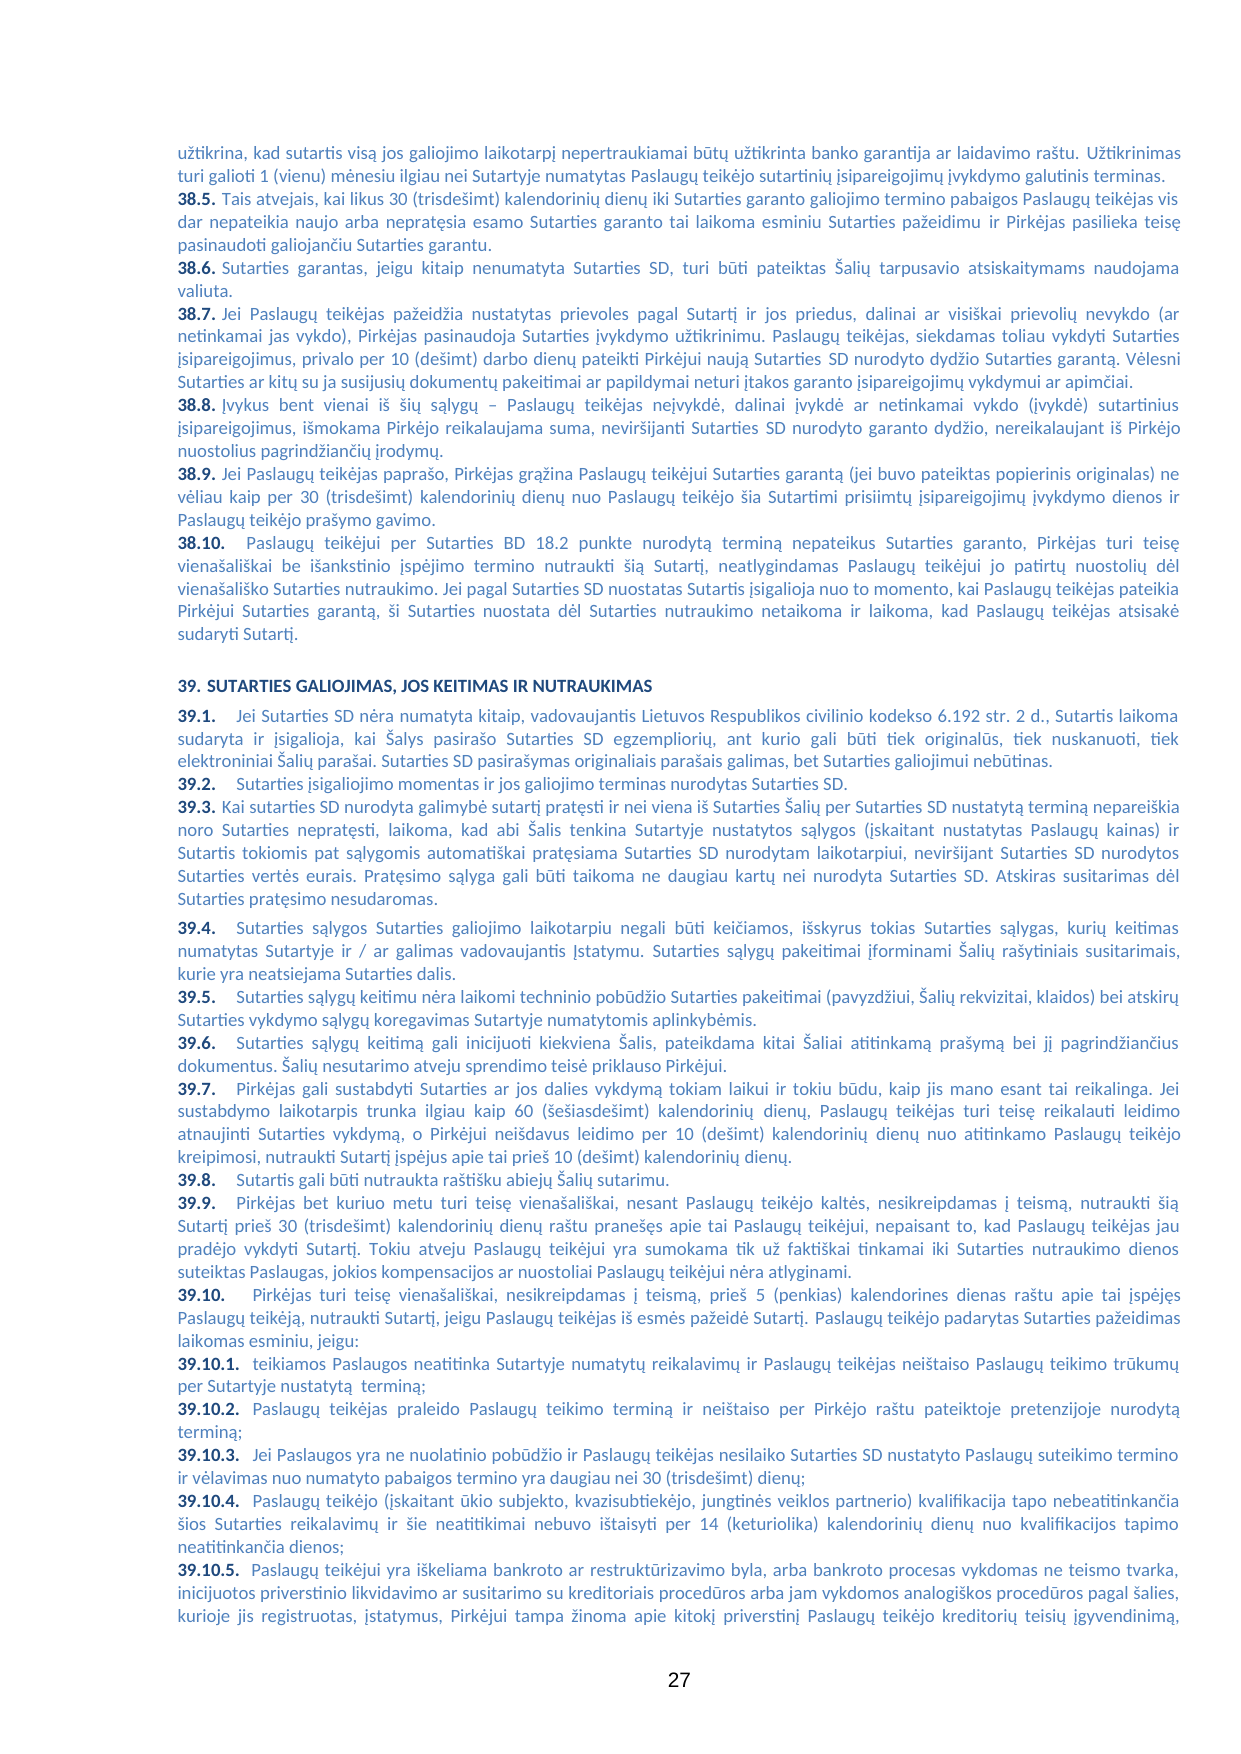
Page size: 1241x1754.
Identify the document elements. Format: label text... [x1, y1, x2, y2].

list Pirkėjas bet kuriuo metu turi teisę vienašališkai, nesant Paslaugų teikėjo kaltės, nesikreipdamas į teismą, nutraukti šią Sutartį prieš 30 (trisdešimt) kalendorinių dienų raštu pranešęs apie tai Paslaugų teikėjui, nepaisant to, kad Paslaugų teikėjas jau pradėjo vykdyti Sutartį. Tokiu atveju Paslaugų teikėjui yra sumokama tik už faktiškai tinkamai iki Sutarties nutraukimo dienos suteiktas Paslaugas, jokios kompensacijos ar nuostoliai Paslaugų teikėjui nėra atlyginami. [177, 1191, 1181, 1283]
list SUTARTIES GALIOJIMAS, JOS KEITIMAS IR NUTRAUKIMAS [177, 674, 1181, 697]
list Sutarties sąlygų keitimu nėra laikomi techninio pobūdžio Sutarties pakeitimai (pavyzdžiui, Šalių rekvizitai, klaidos) bei atskirų Sutarties vykdymo sąlygų koregavimas Sutartyje numatytomis aplinkybėmis. [177, 985, 1181, 1031]
list Sutarties garantas, jeigu kitaip nenumatyta Sutarties SD, turi būti pateiktas Šalių tarpusavio atsiskaitymams naudojama valiuta. [177, 256, 1181, 302]
list Paslaugų teikėjo (įskaitant ūkio subjekto, kvazisubtiekėjo, jungtinės veiklos partnerio) kvalifikacija tapo nebeatitinkančia šios Sutarties reikalavimų ir šie neatitikimai nebuvo ištaisyti per 14 (keturiolika) kalendorinių dienų nuo kvalifikacijos tapimo neatitinkančia dienos; [177, 1489, 1181, 1558]
list teikiamos Paslaugos neatitinka Sutartyje numatytų reikalavimų ir Paslaugų teikėjas neištaiso Paslaugų teikimo trūkumų per Sutartyje nustatytą terminą; [177, 1352, 1181, 1397]
list Tais atvejais, kai likus 30 (trisdešimt) kalendorinių dienų iki Sutarties garanto galiojimo termino pabaigos Paslaugų teikėjas vis dar nepateikia naujo arba nepratęsia esamo Sutarties garanto tai laikoma esminiu Sutarties pažeidimu ir Pirkėjas pasilieka teisę pasinaudoti galiojančiu Sutarties garantu. [177, 187, 1181, 256]
list Paslaugų teikėjas praleido Paslaugų teikimo terminą ir neištaiso per Pirkėjo raštu pateiktoje pretenzijoje nurodytą terminą; [177, 1397, 1181, 1443]
list Sutarties sąlygų keitimą gali inicijuoti kiekviena Šalis, pateikdama kitai Šaliai atitinkamą prašymą bei jį pagrindžiančius dokumentus. Šalių nesutarimo atveju sprendimo teisė priklauso Pirkėjui. [177, 1031, 1181, 1077]
list Pirkėjas gali sustabdyti Sutarties ar jos dalies vykdymą tokiam laikui ir tokiu būdu, kaip jis mano esant tai reikalinga. Jei sustabdymo laikotarpis trunka ilgiau kaip 60 (šešiasdešimt) kalendorinių dienų, Paslaugų teikėjas turi teisę reikalauti leidimo atnaujinti Sutarties vykdymą, o Pirkėjui neišdavus leidimo per 10 (dešimt) kalendorinių dienų nuo atitinkamo Paslaugų teikėjo kreipimosi, nutraukti Sutartį įspėjus apie tai prieš 10 (dešimt) kalendorinių dienų. [177, 1077, 1181, 1168]
list Jei Paslaugų teikėjas paprašo, Pirkėjas grąžina Paslaugų teikėjui Sutarties garantą (jei buvo pateiktas popierinis originalas) ne vėliau kaip per 30 (trisdešimt) kalendorinių dienų nuo Paslaugų teikėjo šia Sutartimi prisiimtų įsipareigojimų įvykdymo dienos ir Paslaugų teikėjo prašymo gavimo. [177, 462, 1181, 531]
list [177, 141, 1181, 187]
list Jei Sutarties SD nėra numatyta kitaip, vadovaujantis Lietuvos Respublikos civilinio kodekso 6.192 str. 2 d., Sutartis laikoma sudaryta ir įsigalioja, kai Šalys pasirašo Sutarties SD egzempliorių, ant kurio gali būti tiek originalūs, tiek nuskanuoti, tiek elektroniniai Šalių parašai. Sutarties SD pasirašymas originaliais parašais galimas, bet Sutarties galiojimui nebūtinas. [177, 704, 1181, 772]
list Paslaugų teikėjui per Sutarties BD 18.2 punkte nurodytą terminą nepateikus Sutarties garanto, Pirkėjas turi teisę vienašališkai be išankstinio įspėjimo termino nutraukti šią Sutartį, neatlygindamas Paslaugų teikėjui jo patirtų nuostolių dėl vienašališko Sutarties nutraukimo. Jei pagal Sutarties SD nuostatas Sutartis įsigalioja nuo to momento, kai Paslaugų teikėjas pateikia Pirkėjui Sutarties garantą, ši Sutarties nuostata dėl Sutarties nutraukimo netaikoma ir laikoma, kad Paslaugų teikėjas atsisakė sudaryti Sutartį. [177, 531, 1181, 645]
list Jei Paslaugos yra ne nuolatinio pobūdžio ir Paslaugų teikėjas nesilaiko Sutarties SD nustatyto Paslaugų suteikimo termino ir vėlavimas nuo numatyto pabaigos termino yra daugiau nei 30 (trisdešimt) dienų; [177, 1443, 1181, 1489]
list Jei Paslaugų teikėjas pažeidžia nustatytas prievoles pagal Sutartį ir jos priedus, dalinai ar visiškai prievolių nevykdo (ar netinkamai jas vykdo), Pirkėjas pasinaudoja Sutarties įvykdymo užtikrinimu. Paslaugų teikėjas, siekdamas toliau vykdyti Sutarties įsipareigojimus, privalo per 10 (dešimt) darbo dienų pateikti Pirkėjui naują Sutarties SD nurodyto dydžio Sutarties garantą. Vėlesni Sutarties ar kitų su ja susijusių dokumentų pakeitimai ar papildymai neturi įtakos garanto įsipareigojimų vykdymui ar apimčiai. [177, 302, 1181, 393]
list Sutarties sąlygos Sutarties galiojimo laikotarpiu negali būti keičiamos, išskyrus tokias Sutarties sąlygas, kurių keitimas numatytas Sutartyje ir / ar galimas vadovaujantis Įstatymu. Sutarties sąlygų pakeitimai įforminami Šalių rašytiniais susitarimais, kurie yra neatsiejama Sutarties dalis. [177, 916, 1181, 985]
list Kai sutarties SD nurodyta galimybė sutartį pratęsti ir nei viena iš Sutarties Šalių per Sutarties SD nustatytą terminą nepareiškia noro Sutarties nepratęsti, laikoma, kad abi Šalis tenkina Sutartyje nustatytos sąlygos (įskaitant nustatytas Paslaugų kainas) ir Sutartis tokiomis pat sąlygomis automatiškai pratęsiama Sutarties SD nurodytam laikotarpiui, neviršijant Sutarties SD nurodytos Sutarties vertės eurais. Pratęsimo sąlyga gali būti taikoma ne daugiau kartų nei nurodyta Sutarties SD. Atskiras susitarimas dėl Sutarties pratęsimo nesudaromas. [177, 795, 1181, 910]
list Sutarties įsigaliojimo momentas ir jos galiojimo terminas nurodytas Sutarties SD. [177, 772, 1181, 795]
list Įvykus bent vienai iš šių sąlygų – Paslaugų teikėjas neįvykdė, dalinai įvykdė ar netinkamai vykdo (įvykdė) sutartinius įsipareigojimus, išmokama Pirkėjo reikalaujama suma, neviršijanti Sutarties SD nurodyto garanto dydžio, nereikalaujant iš Pirkėjo nuostolius pagrindžiančių įrodymų. [177, 393, 1181, 462]
list Pirkėjas turi teisę vienašališkai, nesikreipdamas į teismą, prieš 5 (penkias) kalendorines dienas raštu apie tai įspėjęs Paslaugų teikėją, nutraukti Sutartį, jeigu Paslaugų teikėjas iš esmės pažeidė Sutartį. Paslaugų teikėjo padarytas Sutarties pažeidimas laikomas esminiu, jeigu: [177, 1283, 1181, 1352]
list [177, 1558, 1181, 1627]
list Sutartis gali būti nutraukta raštišku abiejų Šalių sutarimu. [177, 1168, 1181, 1191]
